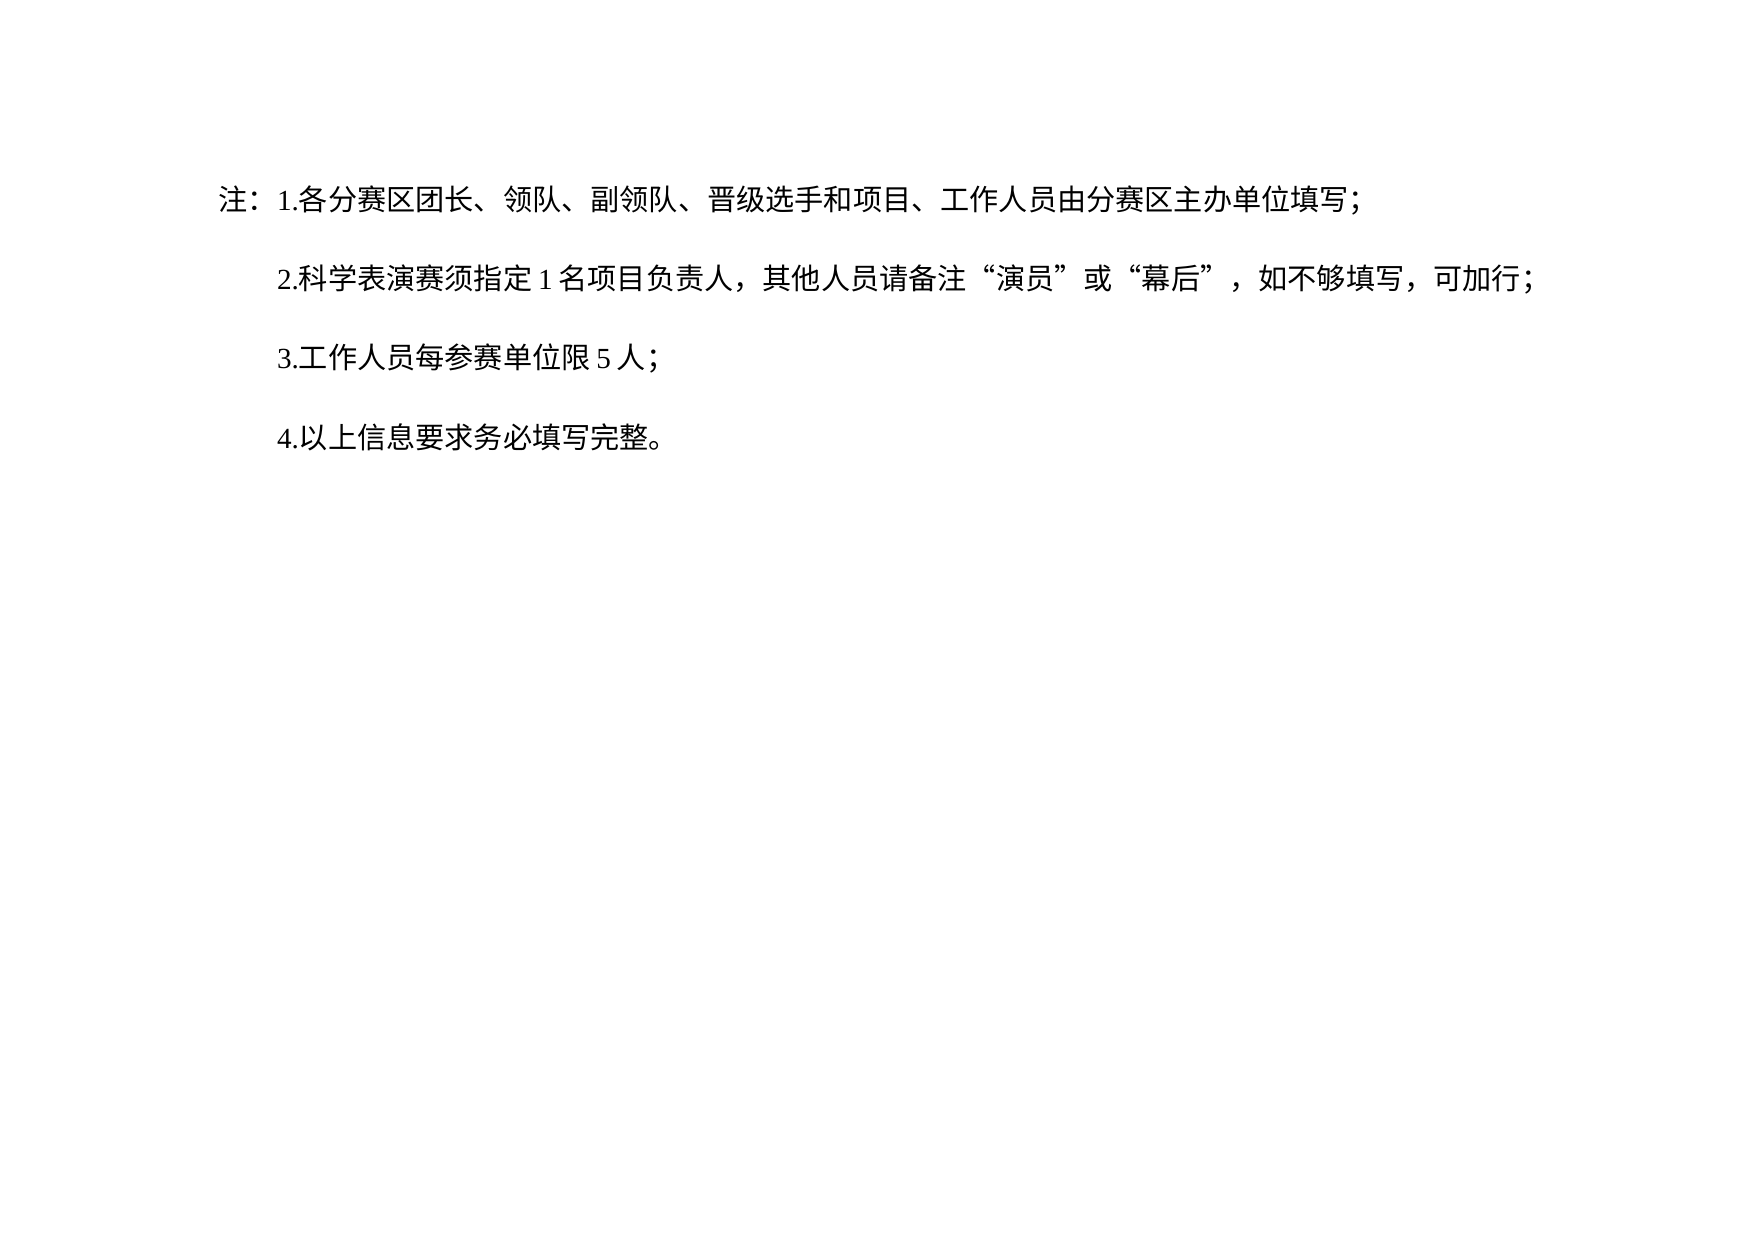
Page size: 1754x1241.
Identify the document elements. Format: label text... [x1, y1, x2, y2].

text 4.以上信息要求务必填写完整。 [277, 396, 1547, 475]
text 3.工作人员每参赛单位限5人； [277, 317, 1547, 396]
text 2.科学表演赛须指定1名项目负责人，其他人员请备注“演员”或“幕后”，如不够填写，可加行； [277, 237, 1547, 317]
text 注：1.各分赛区团长、领队、副领队、晋级选手和项目、工作人员由分赛区主办单位填写； [218, 158, 1547, 237]
